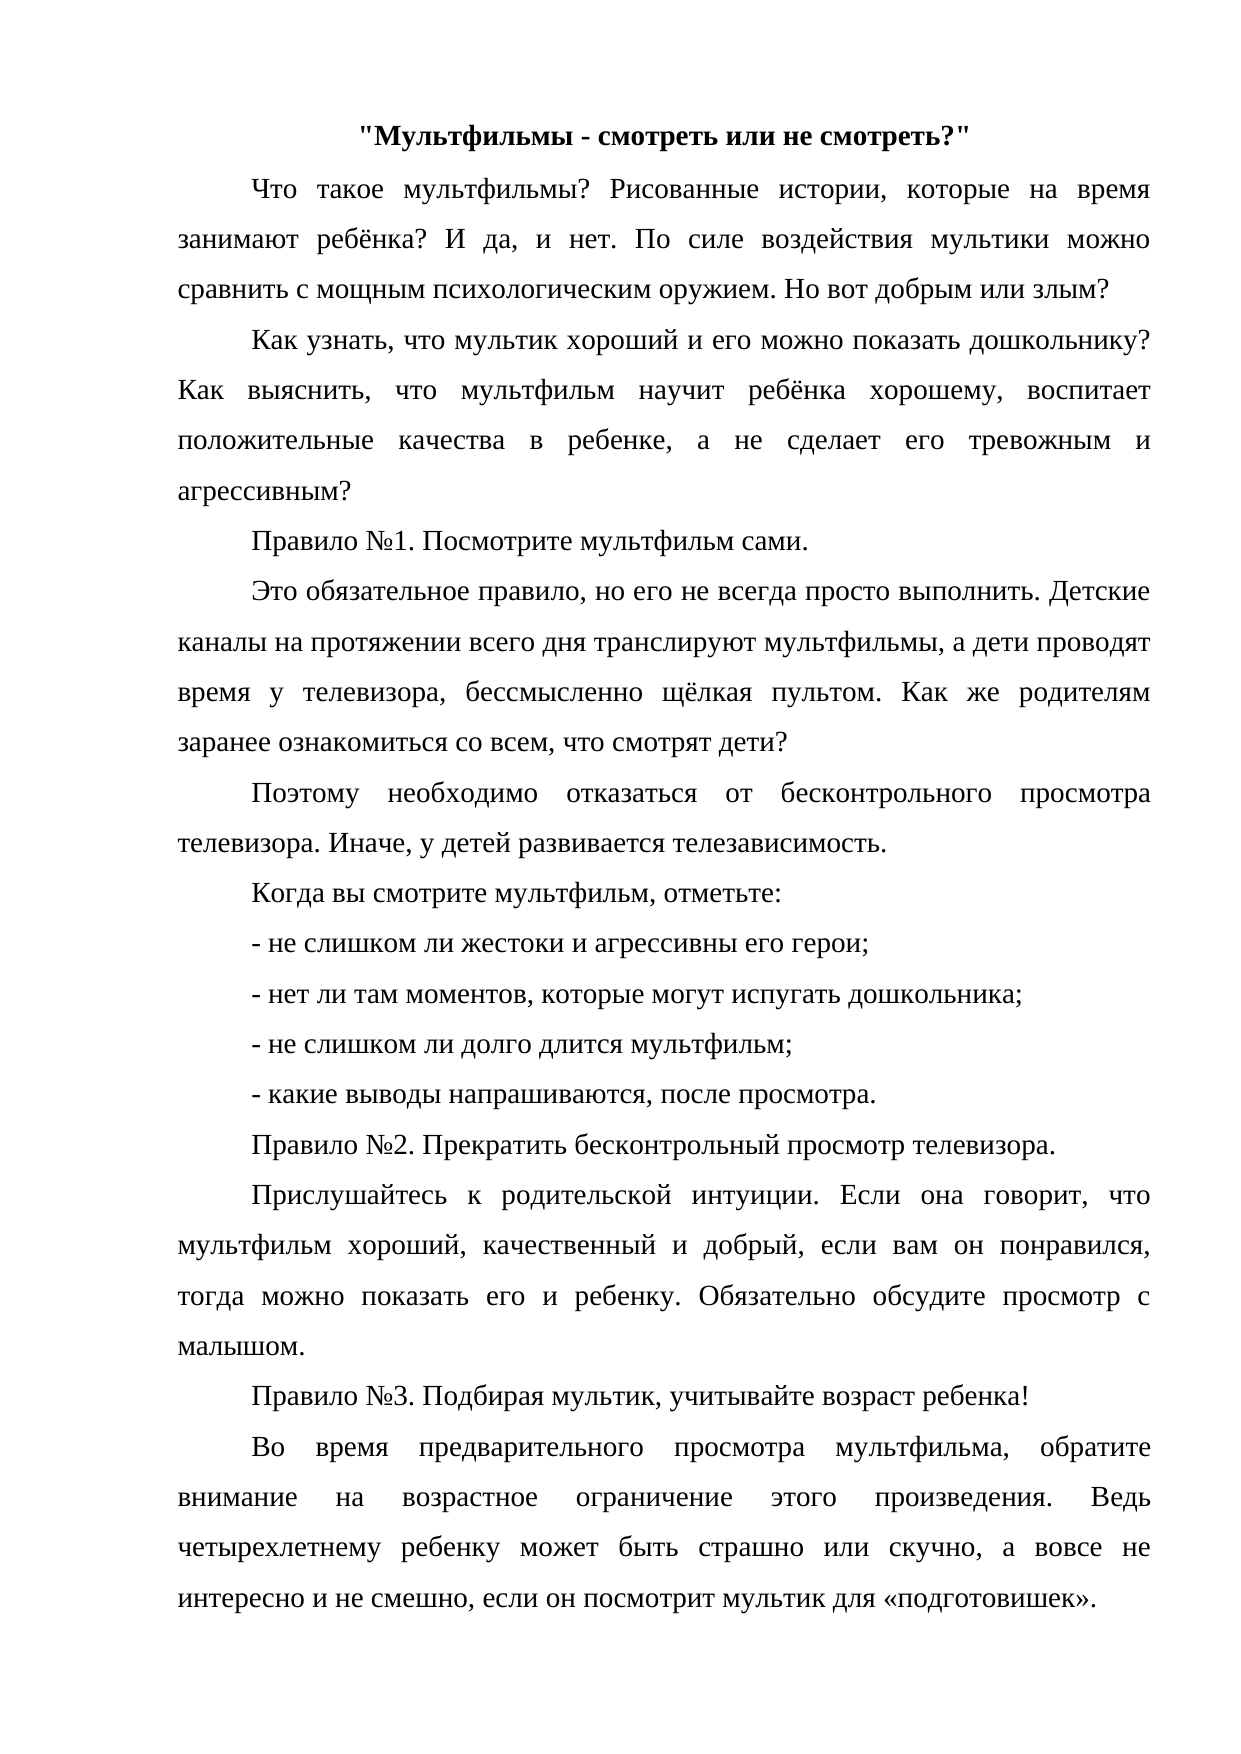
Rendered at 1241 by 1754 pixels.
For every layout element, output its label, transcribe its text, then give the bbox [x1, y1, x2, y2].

text Это обязательное правило, но его не всегда просто выполнить. Детские каналы на протяжении всего дня транслируют мультфильмы, а дети проводят время у телевизора, бессмысленно щёлкая пультом. Как же родителям заранее ознакомиться со всем, что смотрят дети? [177, 573, 1152, 758]
text - какие выводы напрашиваются, после просмотра. [177, 1077, 1152, 1110]
text Как узнать, что мультик хороший и его можно показать дошкольнику? Как выяснить, что мультфильм научит ребёнка хорошему, воспитает положительные качества в ребенке, а не сделает его тревожным и агрессивным? [177, 322, 1152, 506]
text Правило №2. Прекратить бесконтрольный просмотр телевизора. [177, 1127, 1152, 1160]
text Что такое мультфильмы? Рисованные истории, которые на время занимают ребёнка? И да, и нет. По силе воздействия мультики можно сравнить с мощным психологическим оружием. Но вот добрым или злым? [177, 171, 1152, 305]
text "Мультфильмы - смотреть или не смотреть?" [177, 118, 1152, 152]
text Прислушайтесь к родительской интуиции. Если она говорит, что мультфильм хороший, качественный и добрый, если вам он понравился, тогда можно показать его и ребенку. Обязательно обсудите просмотр с малышом. [177, 1177, 1152, 1362]
text - не слишком ли долго длится мультфильм; [177, 1026, 1152, 1060]
text Поэтому необходимо отказаться от бесконтрольного просмотра телевизора. Иначе, у детей развивается телезависимость. [177, 775, 1152, 858]
text Правило №3. Подбирая мультик, учитывайте возраст ребенка! [177, 1378, 1152, 1412]
text - не слишком ли жестоки и агрессивны его герои; [177, 926, 1152, 959]
text Правило №1. Посмотрите мультфильм сами. [177, 523, 1152, 557]
text - нет ли там моментов, которые могут испугать дошкольника; [177, 976, 1152, 1009]
text Когда вы смотрите мультфильм, отметьте: [177, 875, 1152, 909]
text Во время предварительного просмотра мультфильма, обратите внимание на возрастное ограничение этого произведения. Ведь четырехлетнему ребенку может быть страшно или скучно, а вовсе не интересно и не смешно, если он посмотрит мультик для «подготовишек». [177, 1429, 1152, 1613]
